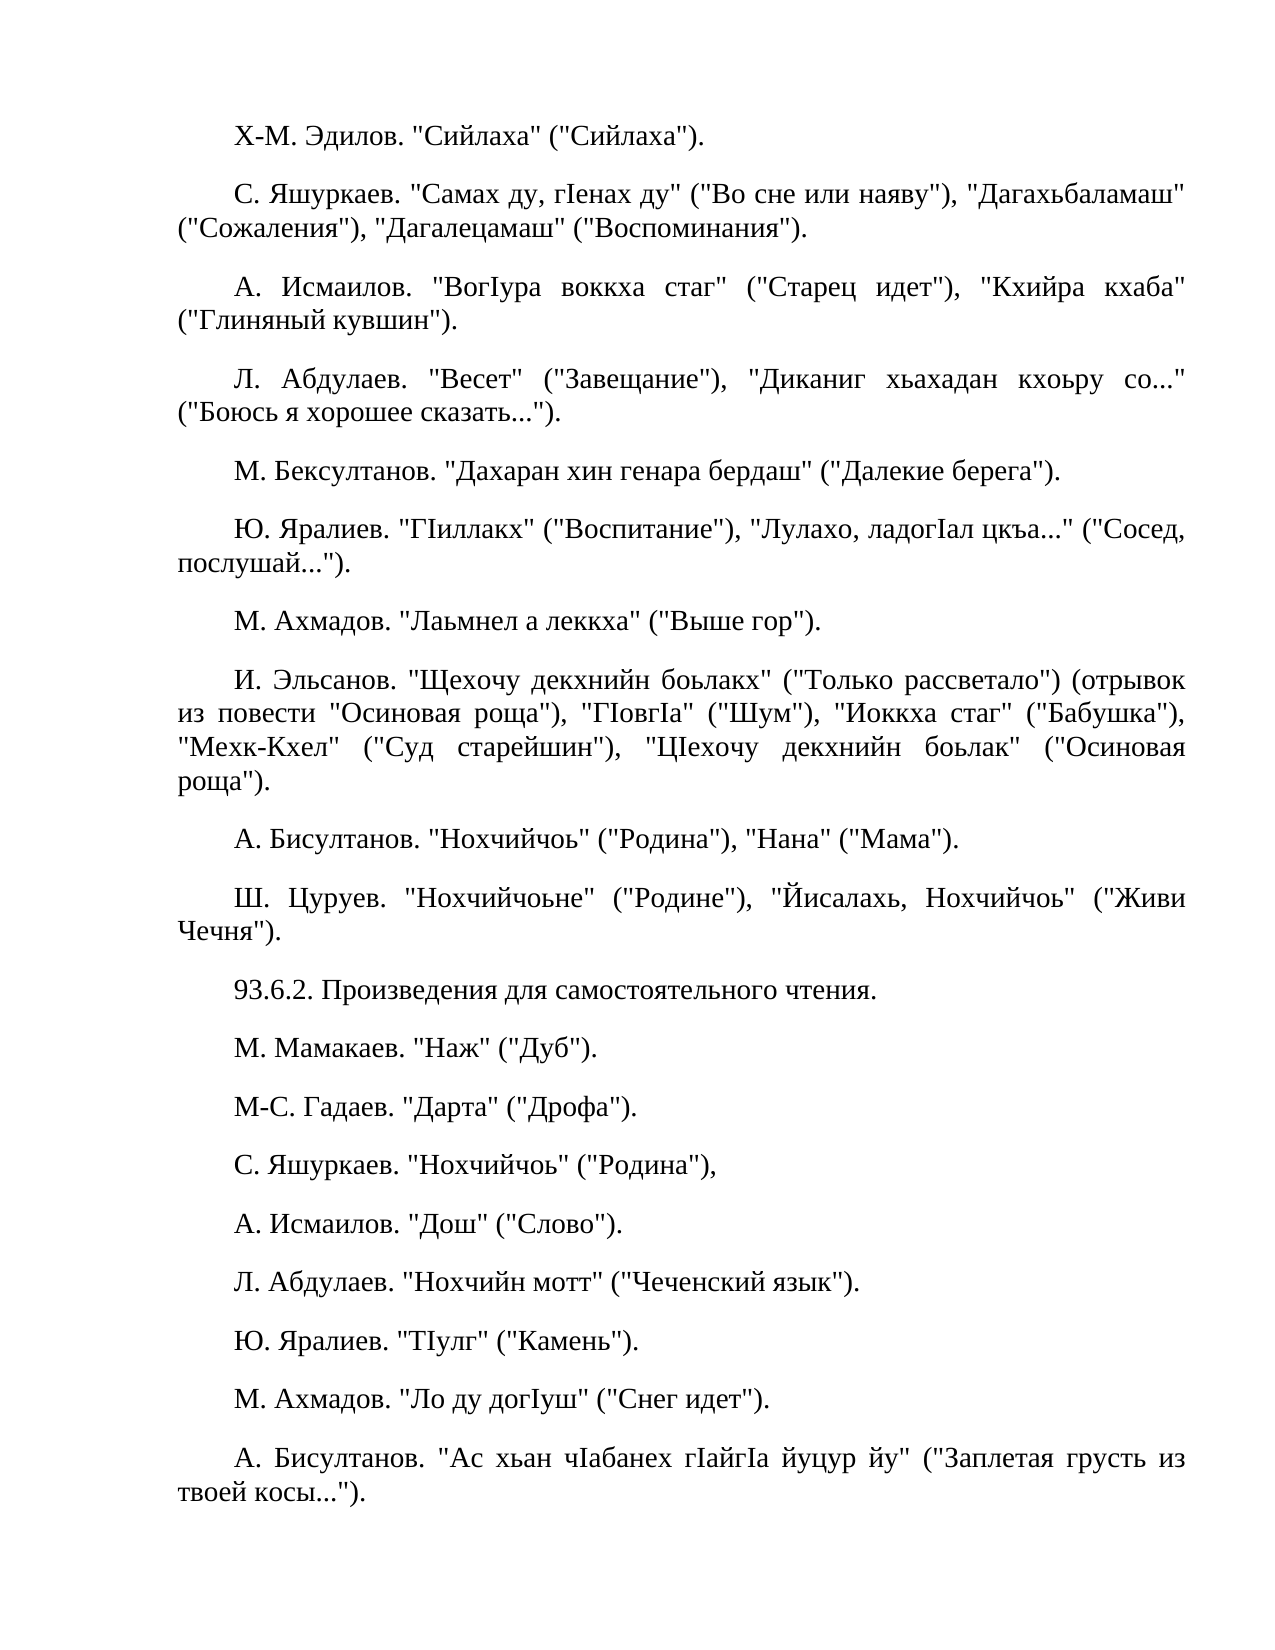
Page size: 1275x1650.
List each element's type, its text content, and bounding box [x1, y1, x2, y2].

text 93.6.2. Произведения для самостоятельного чтения. [177, 972, 1186, 1005]
text С. Яшуркаев. "Самах ду, гIенах ду" ("Во сне или наяву"), "Дагахьбаламаш" ("Сожаления"), "Дагалецамаш" ("Воспоминания"). [177, 177, 1186, 244]
text И. Эльсанов. "Щехочу декхнийн боьлакх" ("Только рассветало") (отрывок из повести "Осиновая роща"), "ГIовгIа" ("Шум"), "Иоккха стаг" ("Бабушка"), "Мехк-Кхел" ("Суд старейшин"), "ЦIехочу декхнийн боьлак" ("Осиновая роща"). [177, 662, 1186, 796]
text А. Бисултанов. "Нохчийчоь" ("Родина"), "Нана" ("Мама"). [177, 821, 1186, 855]
text Л. Абдулаев. "Нохчийн мотт" ("Чеченский язык"). [177, 1264, 1186, 1298]
text Х-М. Эдилов. "Сийлаха" ("Сийлаха"). [177, 118, 1186, 152]
text Л. Абдулаев. "Весет" ("Завещание"), "Диканиг хьахадан кхоьру со..." ("Боюсь я хорошее сказать..."). [177, 361, 1186, 428]
text Ш. Цуруев. "Нохчийчоьне" ("Родине"), "Йисалахь, Нохчийчоь" ("Живи Чечня"). [177, 880, 1186, 947]
text А. Исмаилов. "ВогIура воккха стаг" ("Старец идет"), "Кхийра кхаба" ("Глиняный кувшин"). [177, 269, 1186, 336]
text М. Ахмадов. "Ло ду догIуш" ("Снег идет"). [177, 1382, 1186, 1415]
text М. Бексултанов. "Дахаран хин генара бердаш" ("Далекие берега"). [177, 453, 1186, 486]
text А. Бисултанов. "Ас хьан чIабанех гIайгIа йуцур йу" ("Заплетая грусть из твоей косы..."). [177, 1440, 1186, 1507]
text С. Яшуркаев. "Нохчийчоь" ("Родина"), [177, 1147, 1186, 1181]
text А. Исмаилов. "Дош" ("Слово"). [177, 1206, 1186, 1239]
text М. Ахмадов. "Лаьмнел а леккха" ("Выше гор"). [177, 603, 1186, 637]
text Ю. Яралиев. "ТIулг" ("Камень"). [177, 1323, 1186, 1357]
text М-С. Гадаев. "Дарта" ("Дрофа"). [177, 1089, 1186, 1122]
text М. Мамакаев. "Наж" ("Дуб"). [177, 1030, 1186, 1064]
text Ю. Яралиев. "ГIиллакх" ("Воспитание"), "Лулахо, ладогIал цкъа..." ("Сосед, послушай..."). [177, 511, 1186, 578]
